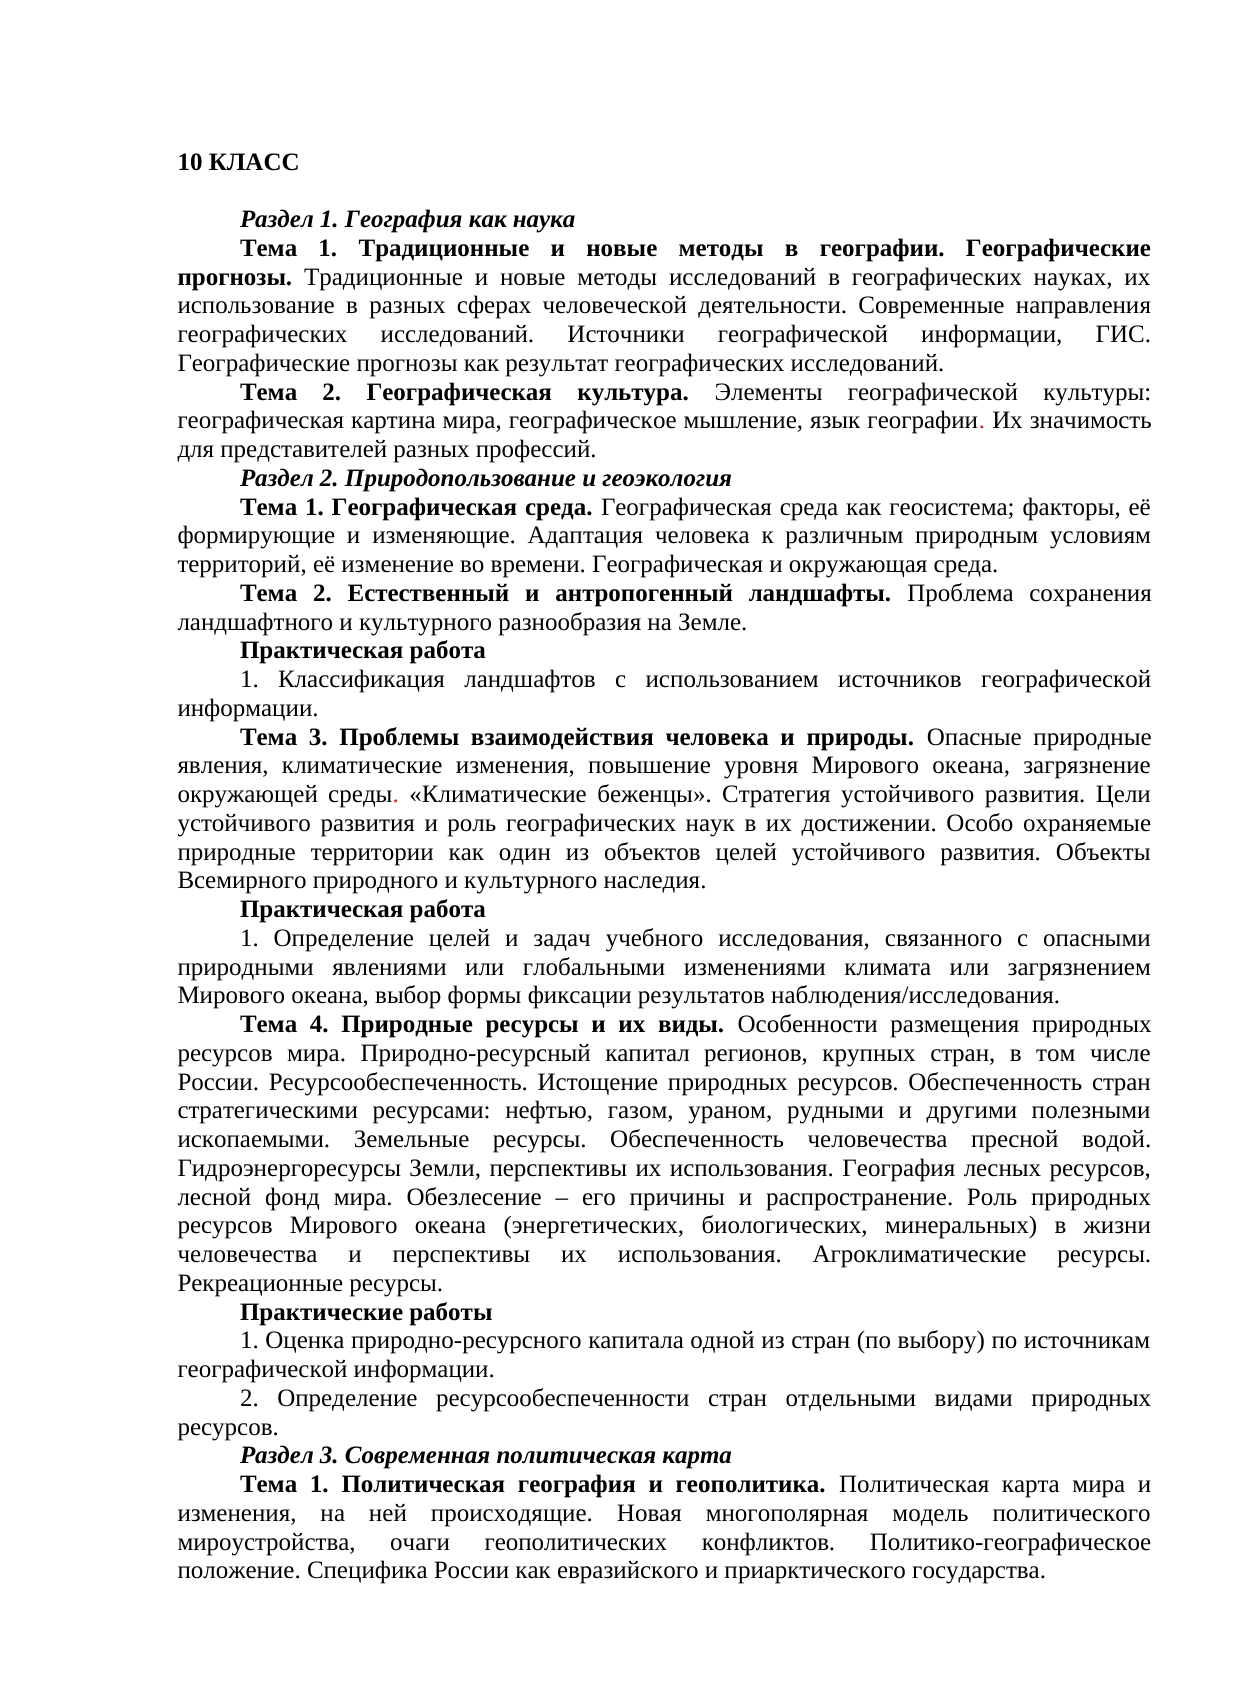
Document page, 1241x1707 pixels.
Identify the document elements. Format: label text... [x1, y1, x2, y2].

text Практическая работа [177, 636, 1152, 664]
text Тема 1. Традиционные и новые методы в географии. Географические прогнозы. Традиционные и новые методы исследований в географических науках, их использование в разных сферах человеческой деятельности. Современные направления географических исследований. Источники географической информации, ГИС. Географические прогнозы как результат географических исследований. [177, 233, 1152, 377]
text Практические работы [177, 1297, 1152, 1326]
text 2. Определение ресурсообеспеченности стран отдельными видами природных ресурсов. [177, 1383, 1152, 1441]
text Практическая работа [177, 894, 1152, 923]
text 1. Определение целей и задач учебного исследования, связанного с опасными природными явлениями или глобальными изменениями климата или загрязнением Мирового океана, выбор формы фиксации результатов наблюдения/исследования. [177, 923, 1152, 1009]
text Тема 1. Географическая среда. Географическая среда как геосистема; факторы, её формирующие и изменяющие. Адаптация человека к различным природным условиям территорий, её изменение во времени. Географическая и окружающая среда. [177, 492, 1152, 578]
text Тема 2. Естественный и антропогенный ландшафты. Проблема сохранения ландшафтного и культурного разнообразия на Земле. [177, 578, 1152, 636]
text 10 КЛАСС [177, 147, 1152, 176]
text Раздел 1. География как наука [177, 204, 1152, 233]
text Тема 1. Политическая география и геополитика. Политическая карта мира и изменения, на ней происходящие. Новая многополярная модель политического мироустройства, очаги геополитических конфликтов. Политико-географическое положение. Специфика России как евразийского и приарктического государства. [177, 1469, 1152, 1584]
text Тема 2. Географическая культура. Элементы географической культуры: географическая картина мира, географическое мышление, язык географии. Их значимость для представителей разных профессий. [177, 377, 1152, 463]
text 1. Оценка природно-ресурсного капитала одной из стран (по выбору) по источникам географической информации. [177, 1326, 1152, 1383]
text Тема 4. Природные ресурсы и их виды. Особенности размещения природных ресурсов мира. Природно-ресурсный капитал регионов, крупных стран, в том числе России. Ресурсообеспеченность. Истощение природных ресурсов. Обеспеченность стран стратегическими ресурсами: нефтью, газом, ураном, рудными и другими полезными ископаемыми. Земельные ресурсы. Обеспеченность человечества пресной водой. Гидроэнергоресурсы Земли, перспективы их использования. География лесных ресурсов, лесной фонд мира. Обезлесение – его причины и распространение. Роль природных ресурсов Мирового океана (энергетических, биологических, минеральных) в жизни человечества и перспективы их использования. Агроклиматические ресурсы. Рекреационные ресурсы. [177, 1009, 1152, 1297]
text Тема 3. Проблемы взаимодействия человека и природы. Опасные природные явления, климатические изменения, повышение уровня Мирового океана, загрязнение окружающей среды. «Климатические беженцы». Стратегия устойчивого развития. Цели устойчивого развития и роль географических наук в их достижении. Особо охраняемые природные территории как один из объектов целей устойчивого развития. Объекты Всемирного природного и культурного наследия. [177, 722, 1152, 894]
text 1. Классификация ландшафтов с использованием источников географической информации. [177, 664, 1152, 722]
text Раздел 2. Природопользование и геоэкология [177, 463, 1152, 492]
text Раздел 3. Современная политическая карта [177, 1441, 1152, 1469]
